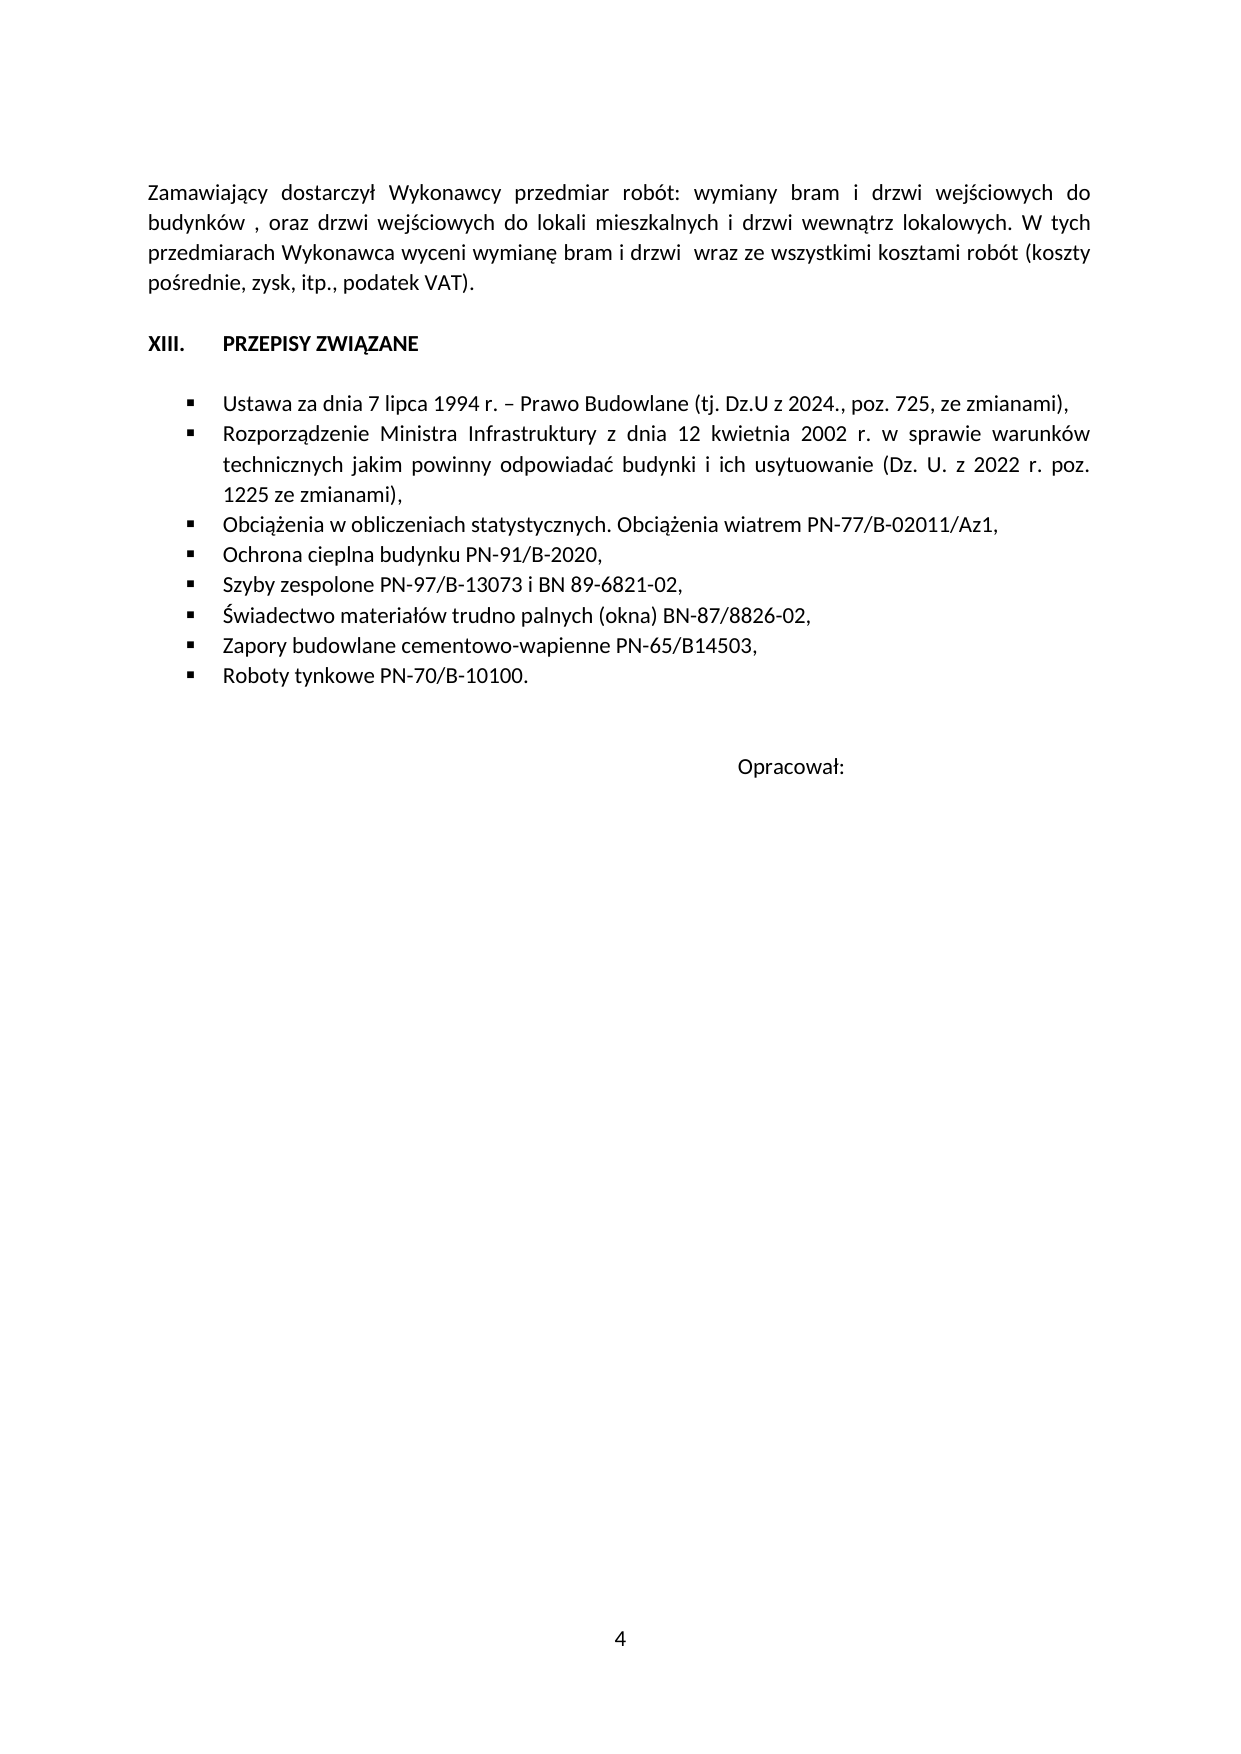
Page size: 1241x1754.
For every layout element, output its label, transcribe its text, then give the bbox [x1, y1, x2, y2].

list PRZEPISY ZWIĄZANE [185, 329, 1092, 357]
text Zamawiający dostarczył Wykonawcy przedmiar robót: wymiany bram i drzwi wejściowych do budynków , oraz drzwi wejściowych do lokali mieszkalnych i drzwi wewnątrz lokalowych. W tych przedmiarach Wykonawca wyceni wymianę bram i drzwi wraz ze wszystkimi kosztami robót (koszty pośrednie, zysk, itp., podatek VAT). [148, 178, 1092, 297]
text Opracował: [148, 752, 1092, 780]
list Rozporządzenie Ministra Infrastruktury z dnia 12 kwietnia 2002 r. w sprawie warunków technicznych jakim powinny odpowiadać budynki i ich usytuowanie (Dz. U. z 2022 r. poz. 1225 ze zmianami), [185, 419, 1092, 508]
list Ochrona cieplna budynku PN-91/B-2020, [185, 540, 1092, 568]
list Świadectwo materiałów trudno palnych (okna) BN-87/8826-02, [185, 601, 1092, 629]
list Szyby zespolone PN-97/B-13073 i BN 89-6821-02, [185, 571, 1092, 599]
list Zapory budowlane cementowo-wapienne PN-65/B14503, [185, 631, 1092, 659]
list Obciążenia w obliczeniach statystycznych. Obciążenia wiatrem PN-77/B-02011/Az1, [185, 510, 1092, 538]
list Ustawa za dnia 7 lipca 1994 r. – Prawo Budowlane (tj. Dz.U z 2024., poz. 725, ze zmianami), [185, 389, 1092, 417]
list Roboty tynkowe PN-70/B-10100. [185, 661, 1092, 689]
